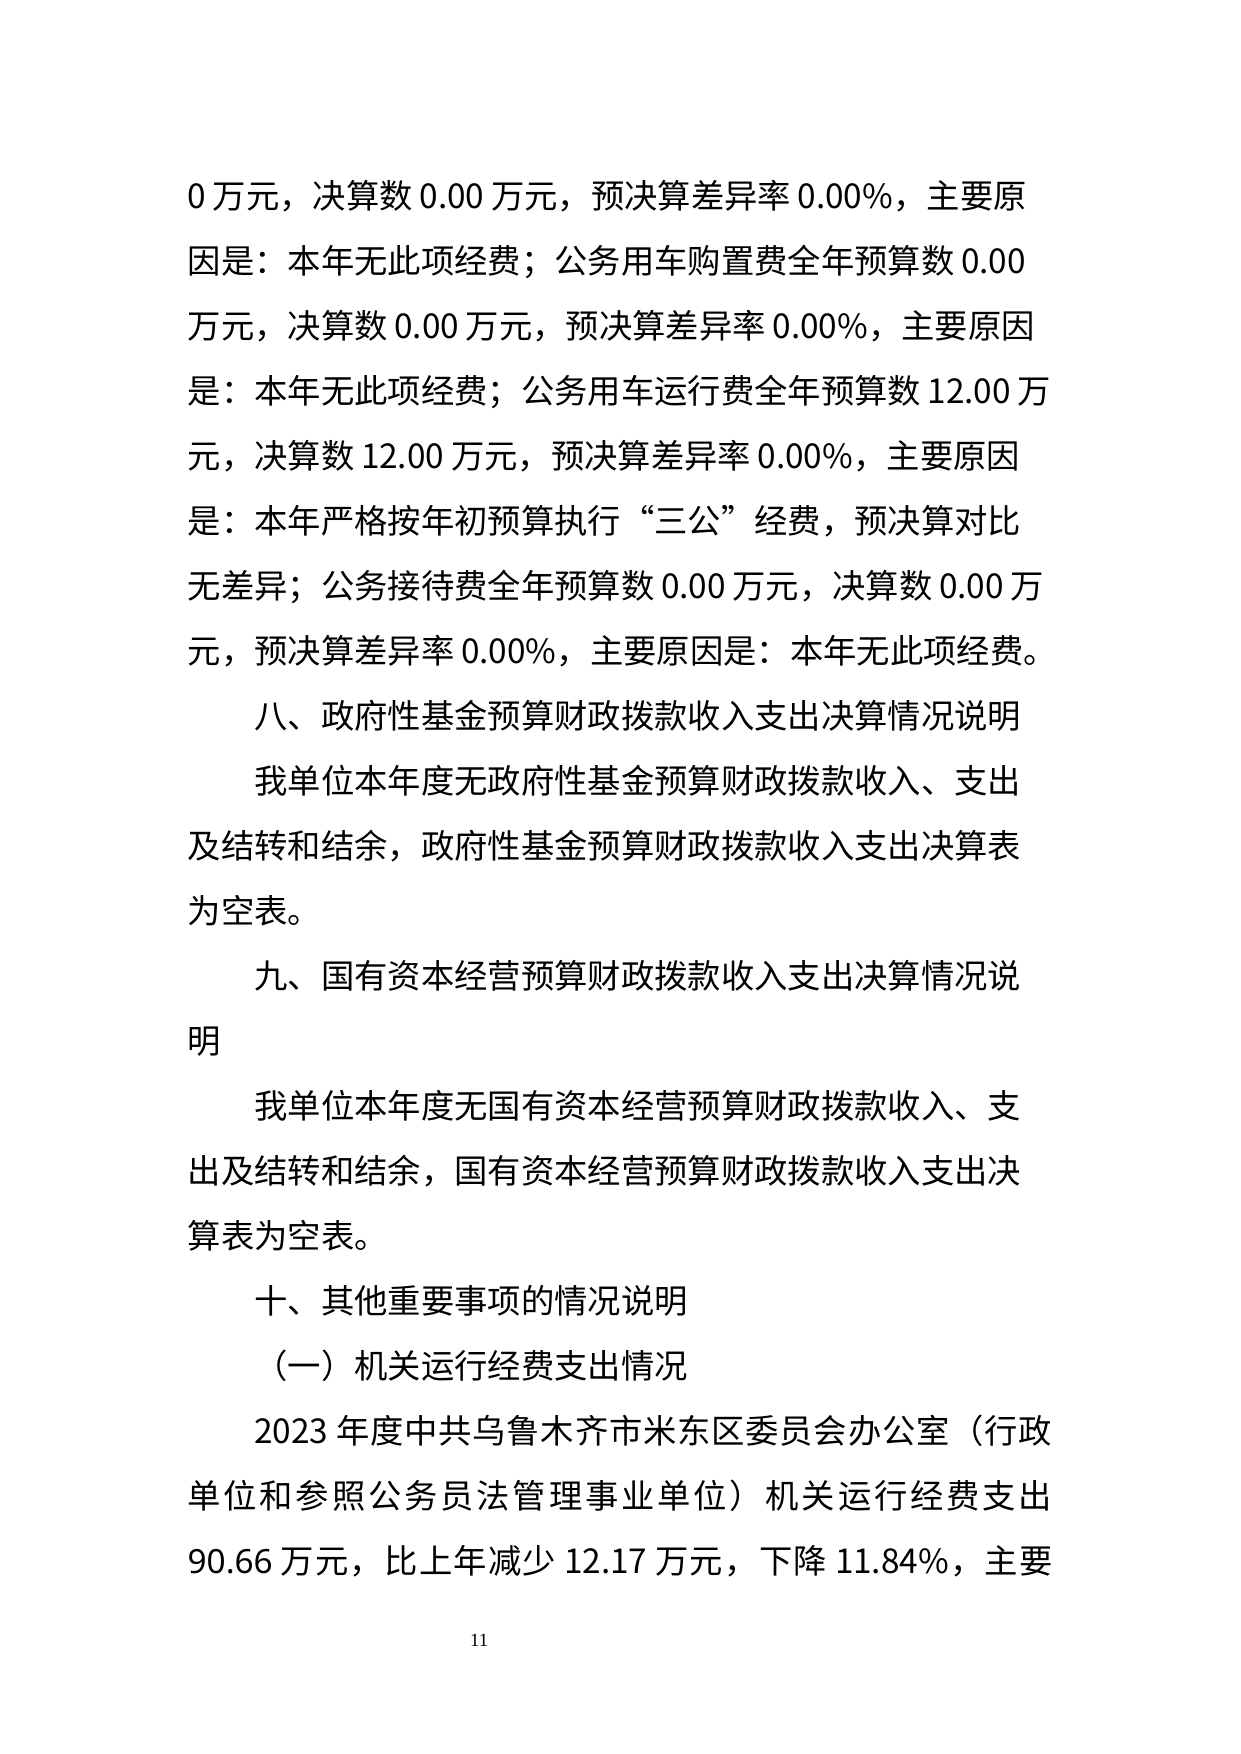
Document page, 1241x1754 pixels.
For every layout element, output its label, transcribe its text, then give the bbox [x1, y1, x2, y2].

text 我单位本年度无政府性基金预算财政拨款收入、支出及结转和结余，政府性基金预算财政拨款收入支出决算表为空表。 [187, 747, 1053, 942]
text 八、政府性基金预算财政拨款收入支出决算情况说明 [187, 682, 1053, 747]
text （一）机关运行经费支出情况 [187, 1332, 1053, 1397]
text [187, 162, 1053, 682]
text 十、其他重要事项的情况说明 [187, 1267, 1053, 1332]
text 九、国有资本经营预算财政拨款收入支出决算情况说明 [187, 942, 1053, 1072]
text 我单位本年度无国有资本经营预算财政拨款收入、支出及结转和结余，国有资本经营预算财政拨款收入支出决算表为空表。 [187, 1072, 1053, 1267]
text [187, 1397, 1053, 1592]
